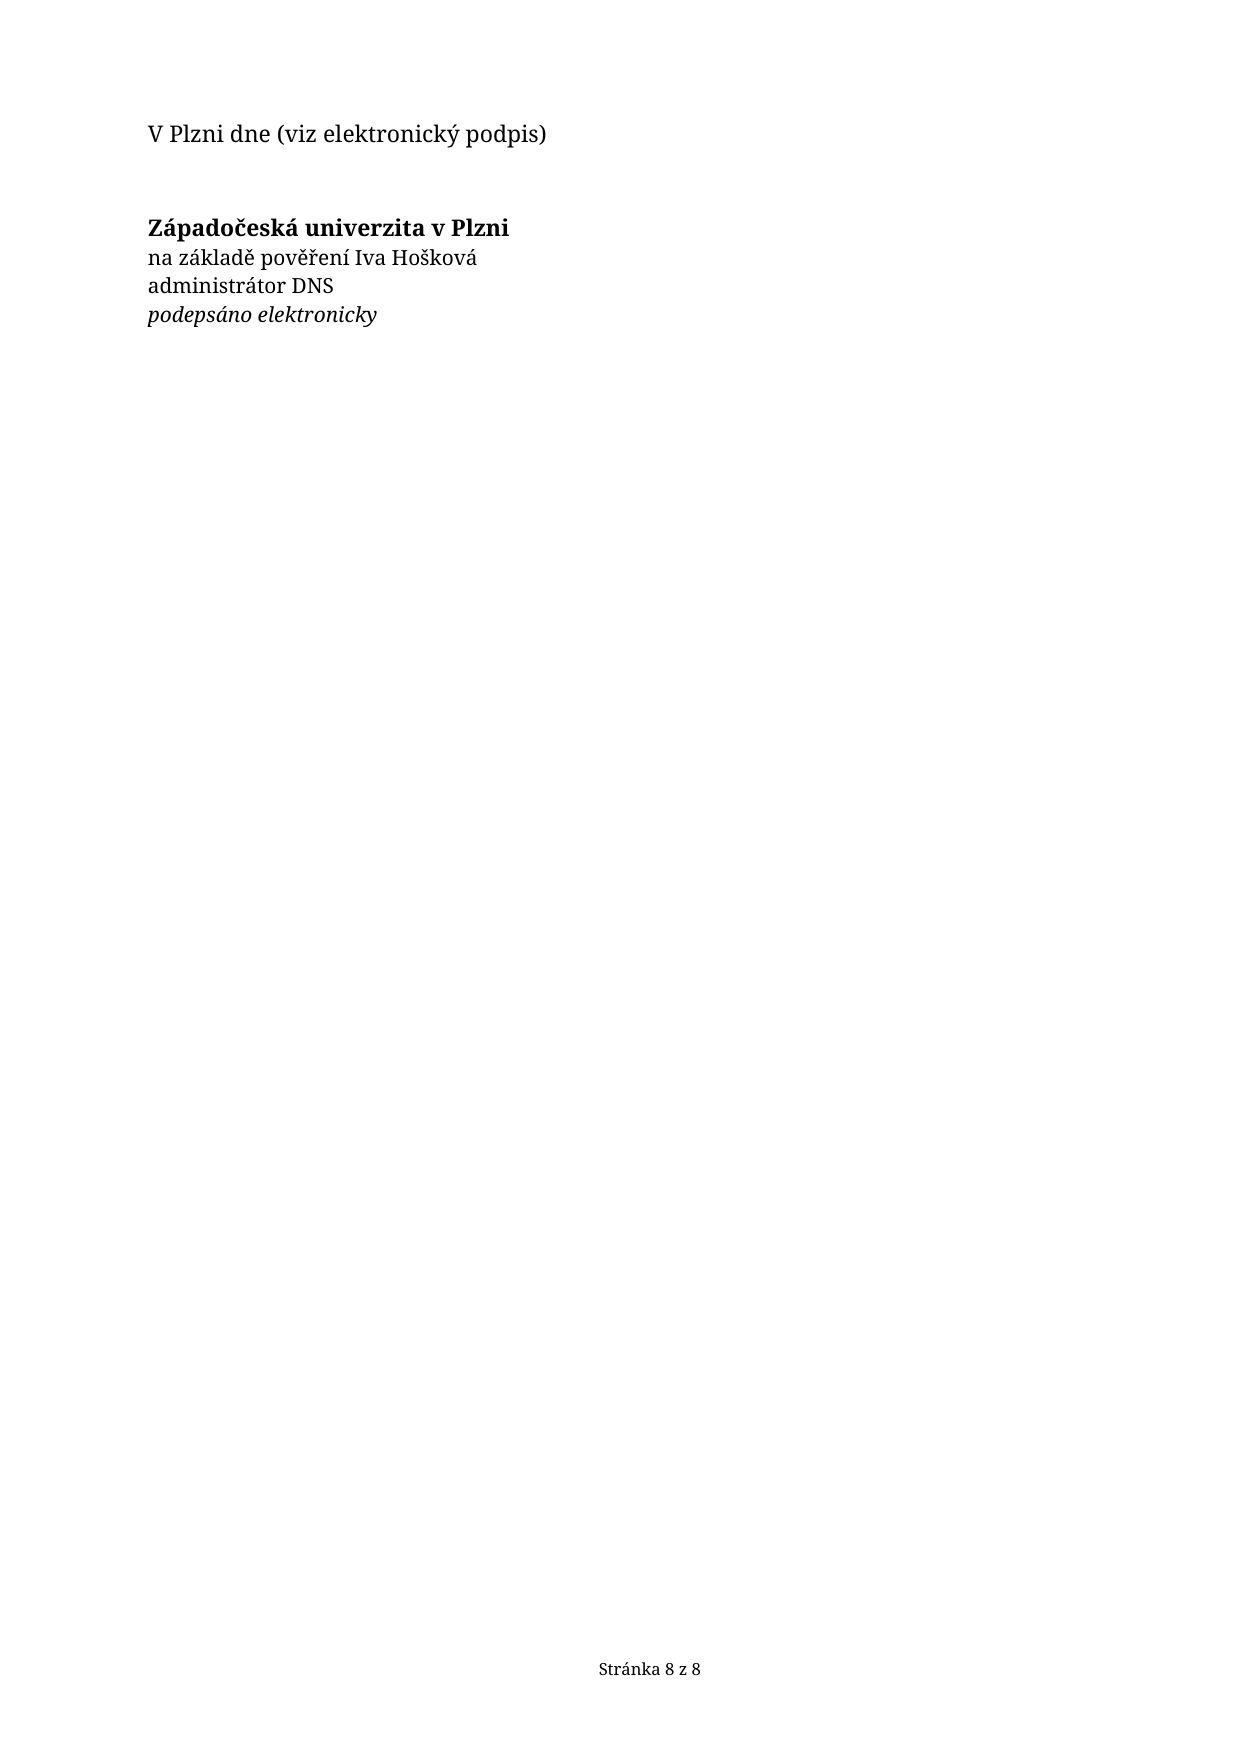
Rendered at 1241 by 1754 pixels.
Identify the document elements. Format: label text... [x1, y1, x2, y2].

text Západočeská univerzita v Plzni [148, 212, 1107, 243]
text na základě pověření Iva Hošková [148, 243, 1107, 272]
text administrátor DNS [148, 272, 1107, 300]
text podepsáno elektronicky [148, 300, 1107, 328]
text V Plzni dne (viz elektronický podpis) [148, 118, 1107, 149]
